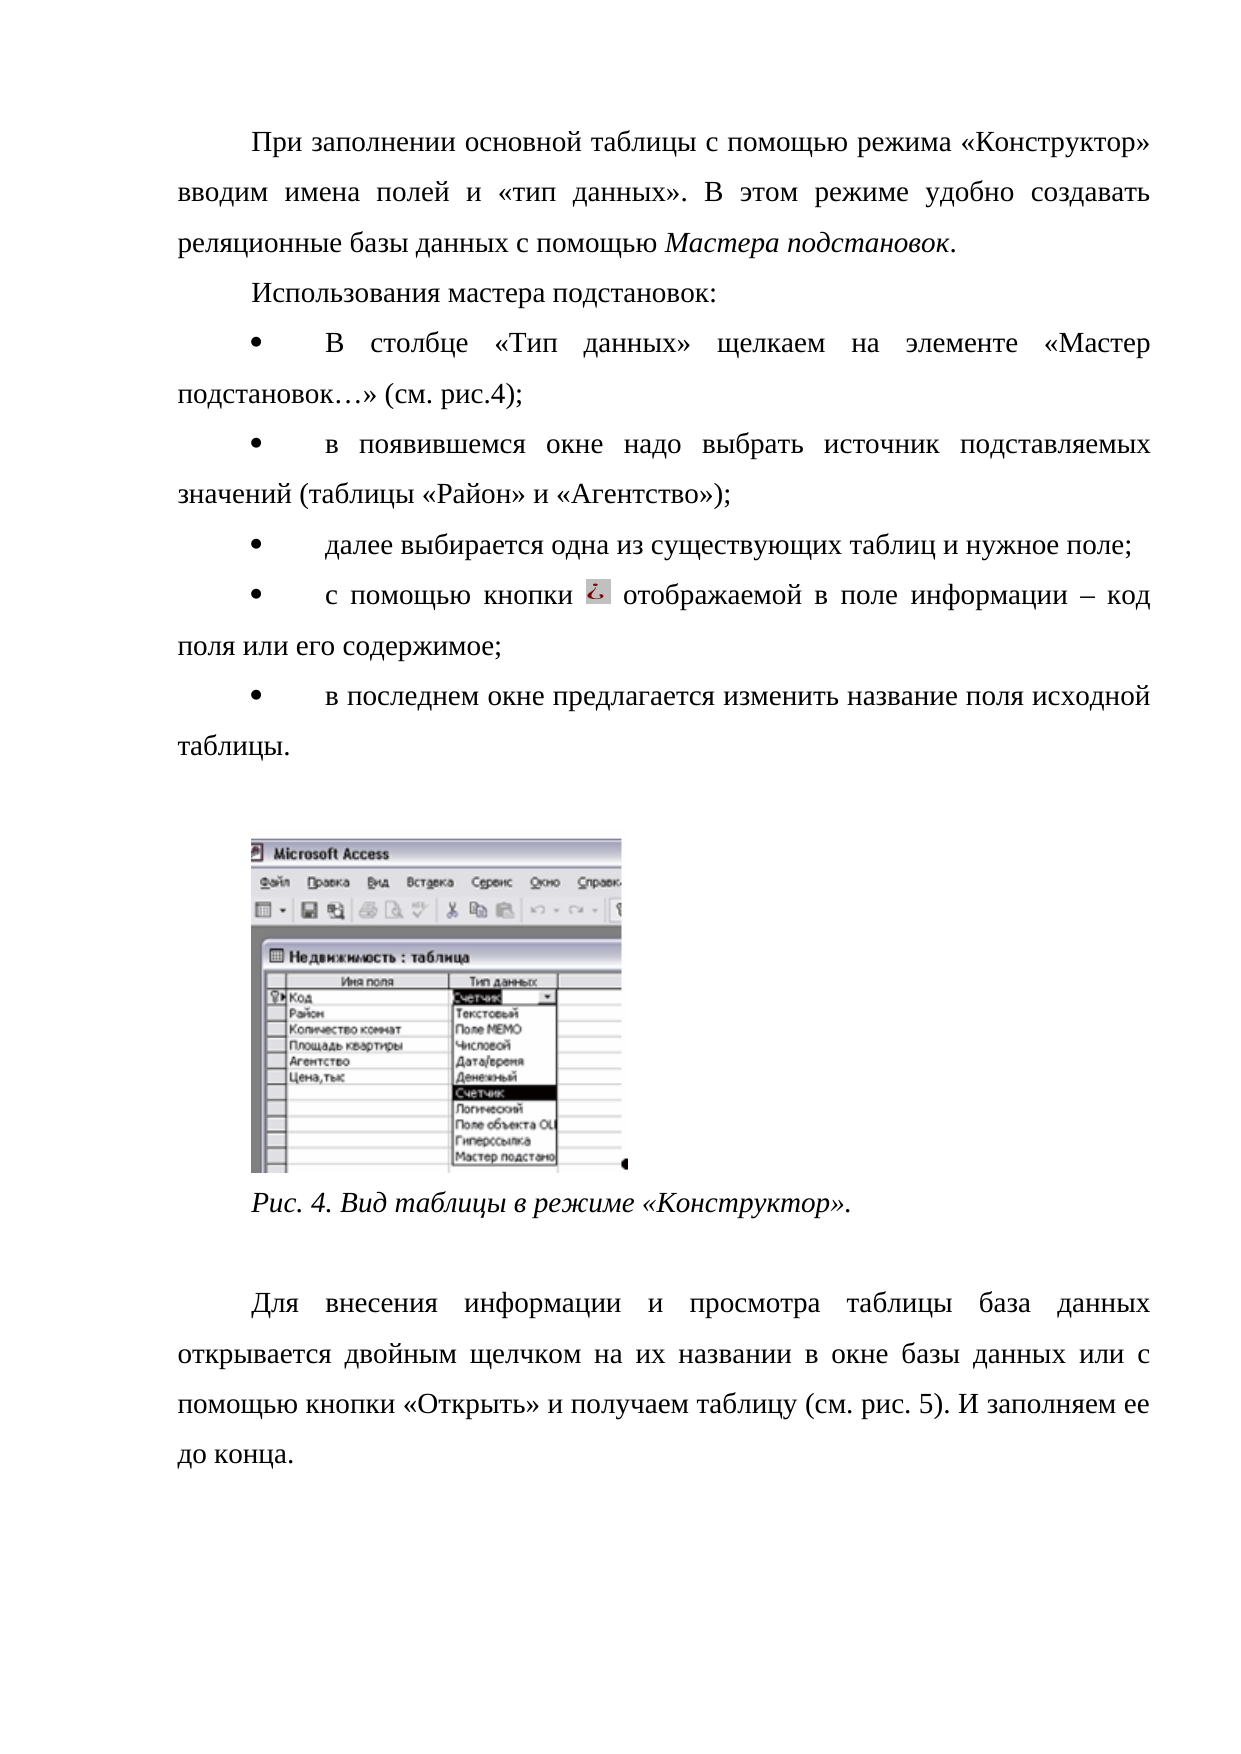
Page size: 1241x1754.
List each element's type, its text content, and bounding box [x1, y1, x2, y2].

list с помощью кнопки отображаемой в поле информации – код поля или его содержимое; [177, 577, 1152, 661]
list в последнем окне предлагается изменить название поля исходной таблицы. [177, 678, 1152, 762]
text Использования мастера подстановок: [177, 275, 1152, 308]
list В столбце «Тип данных» щелкаем на элементе «Мастер подстановок…» (см. рис.4); [177, 325, 1152, 409]
list далее выбирается одна из существующих таблиц и нужное поле; [177, 527, 1152, 560]
picture [251, 828, 628, 1173]
text Для внесения информации и просмотра таблицы база данных открывается двойным щелчком на их названии в окне базы данных или с помощью кнопки «Открыть» и получаем таблицу (см. рис. 5). И заполняем ее до конца. [177, 1285, 1152, 1470]
text Рис. 4. Вид таблицы в режиме «Конструктор». [177, 1185, 1152, 1218]
text При заполнении основной таблицы с помощью режима «Конструктор» вводим имена полей и «тип данных». В этом режиме удобно создавать реляционные базы данных с помощью Мастера подстановок. [177, 124, 1152, 258]
list в появившемся окне надо выбрать источник подставляемых значений (таблицы «Район» и «Агентство»); [177, 426, 1152, 510]
